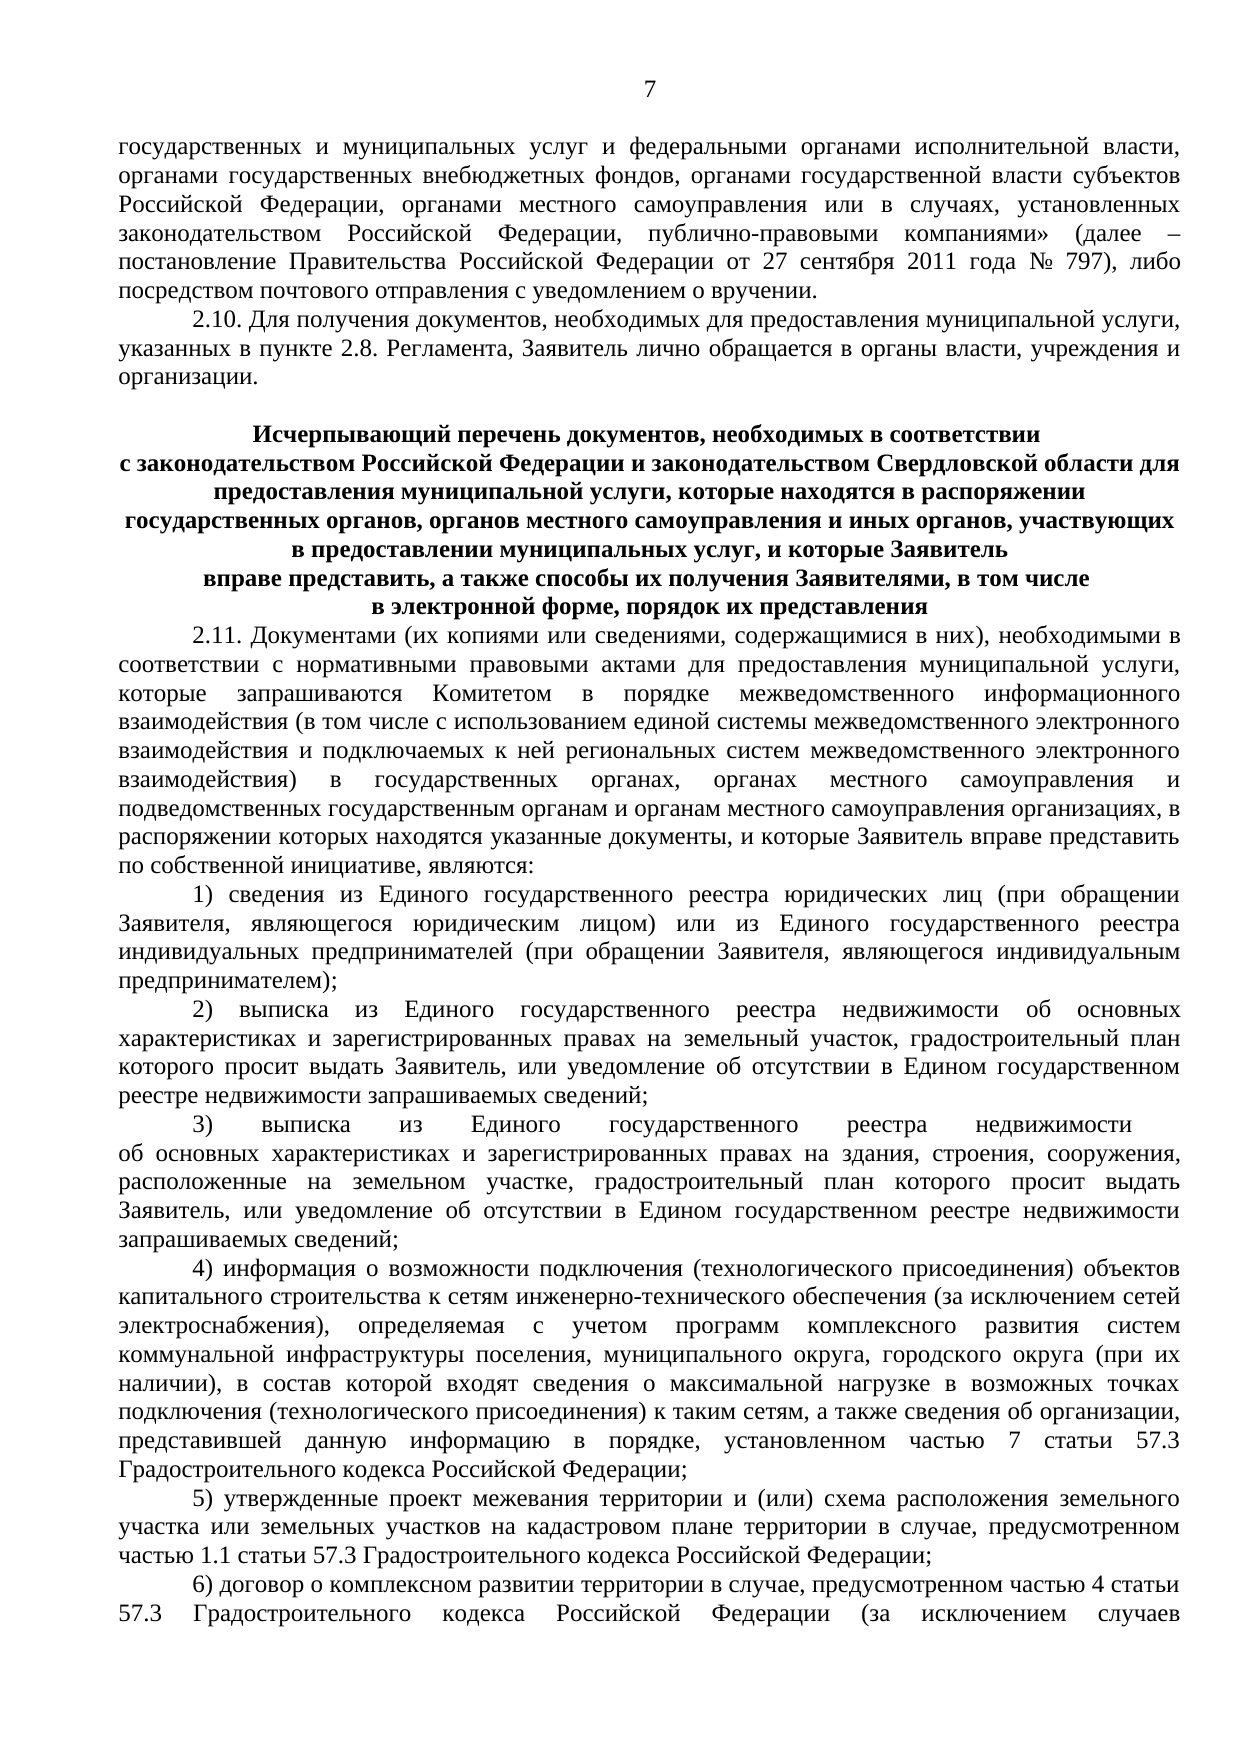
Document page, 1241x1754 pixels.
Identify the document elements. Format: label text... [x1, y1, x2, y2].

text 2.10. Для получения документов, необходимых для предоставления муниципальной услуги, указанных в пункте 2.8. Регламента, Заявитель лично обращается в органы власти, учреждения и организации. [118, 304, 1181, 390]
text вправе представить, а также способы их получения Заявителями, в том числе в электронной форме, порядок их представления [118, 563, 1181, 620]
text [118, 131, 1181, 304]
text 3) выписка из Единого государственного реестра недвижимости об основных характеристиках и зарегистрированных правах на здания, строения, сооружения, расположенные на земельном участке, градостроительный план которого просит выдать Заявитель, или уведомление об отсутствии в Едином государственном реестре недвижимости запрашиваемых сведений; [118, 1109, 1181, 1253]
text 5) утвержденные проект межевания территории и (или) схема расположения земельного участка или земельных участков на кадастровом плане территории в случае, предусмотренном частью 1.1 статьи 57.3 Градостроительного кодекса Российской Федерации; [118, 1483, 1181, 1569]
text 4) информация о возможности подключения (технологического присоединения) объектов капитального строительства к сетям инженерно-технического обеспечения (за исключением сетей электроснабжения), определяемая с учетом программ комплексного развития систем коммунальной инфраструктуры поселения, муниципального округа, городского округа (при их наличии), в состав которой входят сведения о максимальной нагрузке в возможных точках подключения (технологического присоединения) к таким сетям, а также сведения об организации, представившей данную информацию в порядке, установленном частью 7 статьи 57.3 Градостроительного кодекса Российской Федерации; [118, 1253, 1181, 1483]
text Исчерпывающий перечень документов, необходимых в соответствии с законодательством Российской Федерации и законодательством Свердловской области для предоставления муниципальной услуги, которые находятся в распоряжении государственных органов, органов местного самоуправления и иных органов, участвующих в предоставлении муниципальных услуг, и которые Заявитель [118, 419, 1181, 563]
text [118, 1569, 1181, 1626]
text 2.11. Документами (их копиями или сведениями, содержащимися в них), необходимыми в соответствии с нормативными правовыми актами для предоставления муниципальной услуги, которые запрашиваются Комитетом в порядке межведомственного информационного взаимодействия (в том числе с использованием единой системы межведомственного электронного взаимодействия и подключаемых к ней региональных систем межведомственного электронного взаимодействия) в государственных органах, органах местного самоуправления и подведомственных государственным органам и органам местного самоуправления организациях, в распоряжении которых находятся указанные документы, и которые Заявитель вправе представить по собственной инициативе, являются: [118, 620, 1181, 879]
text 1) сведения из Единого государственного реестра юридических лиц (при обращении Заявителя, являющегося юридическим лицом) или из Единого государственного реестра индивидуальных предпринимателей (при обращении Заявителя, являющегося индивидуальным предпринимателем); [118, 879, 1181, 994]
text 2) выписка из Единого государственного реестра недвижимости об основных характеристиках и зарегистрированных правах на земельный участок, градостроительный план которого просит выдать Заявитель, или уведомление об отсутствии в Едином государственном реестре недвижимости запрашиваемых сведений; [118, 994, 1181, 1109]
